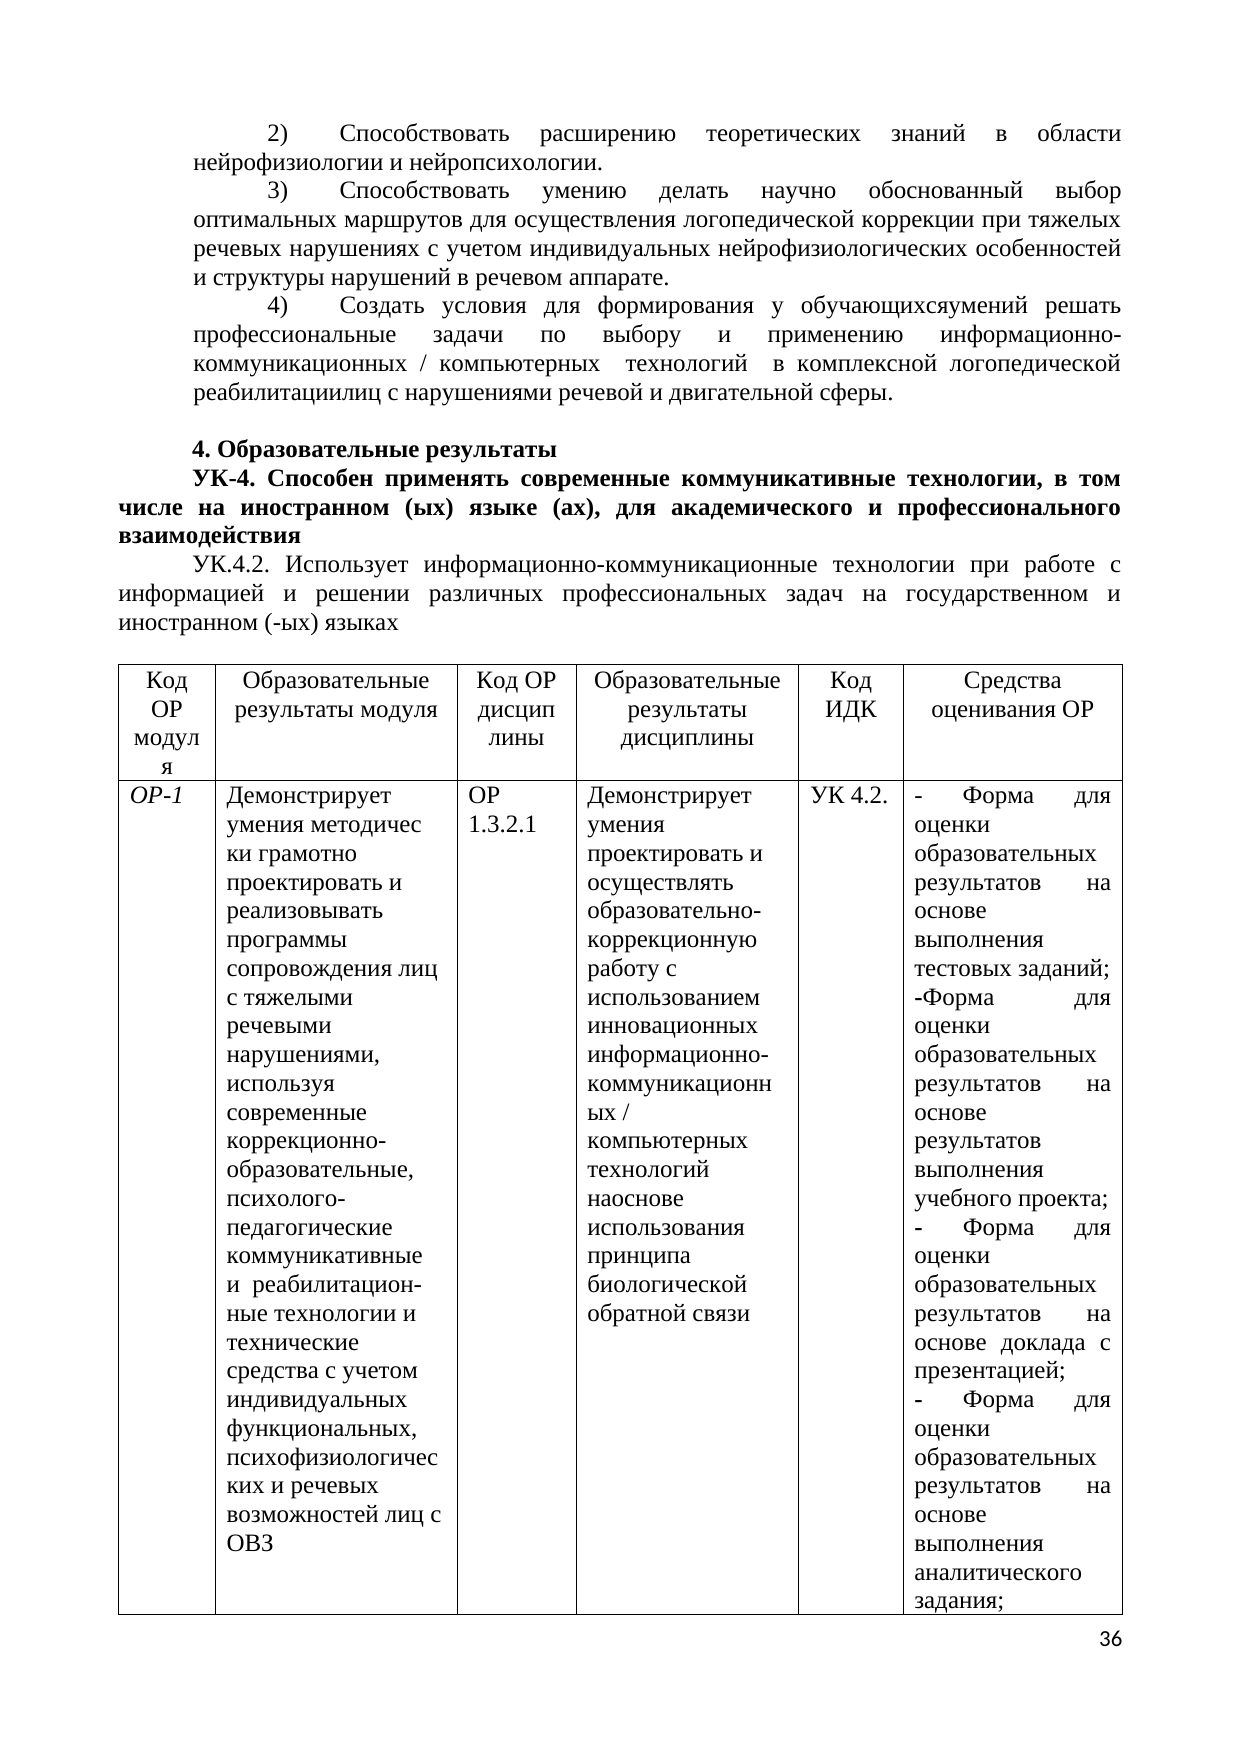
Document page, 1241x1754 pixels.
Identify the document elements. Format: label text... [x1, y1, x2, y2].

table_header Образовательные результаты модуля [216, 665, 457, 780]
list Способствовать расширению теоретических знаний в области нейрофизиологии и нейропсихологии. [193, 118, 1122, 176]
table_header Код ОР дисцип лины [458, 665, 576, 780]
table_cell ОР-1 [119, 781, 215, 1614]
text УК.4.2. Использует информационно-коммуникационные технологии при работе с информацией и решении различных профессиональных задач на государственном и иностранном (-ых) языках [118, 549, 1122, 636]
table_cell ОР 1.3.2.1 [458, 781, 576, 1614]
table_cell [904, 781, 1122, 1614]
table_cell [216, 781, 457, 1614]
table_header Образовательные результаты дисциплины [577, 665, 798, 780]
table_cell УК 4.2. [799, 781, 903, 1614]
table_header Код ОР модуля [119, 665, 215, 780]
table_header Средства оценивания ОР [904, 665, 1122, 780]
text 4. Образовательные результаты [118, 434, 1122, 463]
list Создать условия для формирования у обучающихсяумений решать профессиональные задачи по выбору и применению информационно-коммуникационных / компьютерных технологий в комплексной логопедической реабилитациилиц с нарушениями речевой и двигательной сферы. [193, 291, 1122, 406]
text УК-4. Способен применять современные коммуникативные технологии, в том числе на иностранном (ых) языке (ах), для академического и профессионального взаимодействия [118, 463, 1122, 549]
table_header Код ИДК [799, 665, 903, 780]
list Способствовать умению делать научно обоснованный выбор оптимальных маршрутов для осуществления логопедической коррекции при тяжелых речевых нарушениях с учетом индивидуальных нейрофизиологических особенностей и структуры нарушений в речевом аппарате. [193, 176, 1122, 291]
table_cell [577, 781, 798, 1614]
